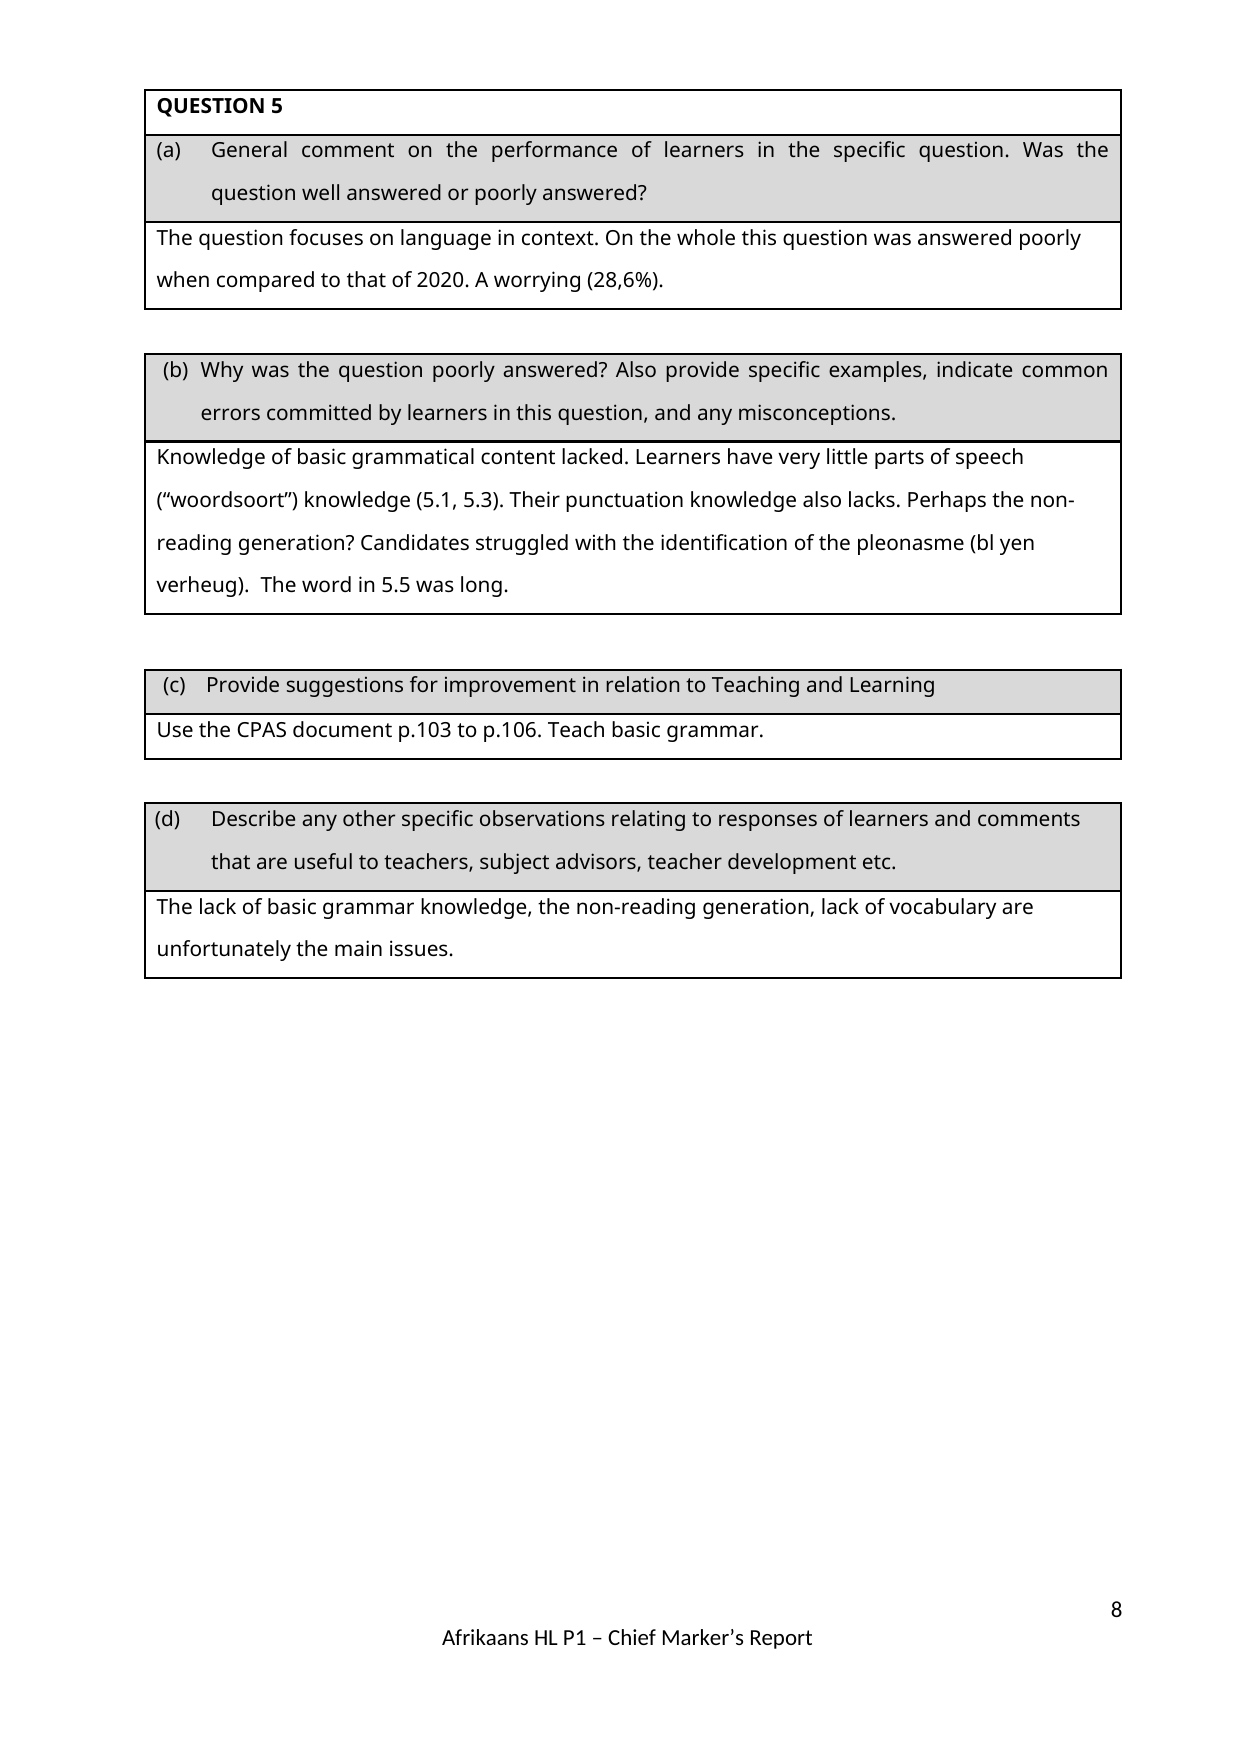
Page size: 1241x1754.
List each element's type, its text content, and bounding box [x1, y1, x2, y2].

table_cell (a) General comment on the performance of learners in the specific question. Was the question well answered or poorly answered? [146, 136, 1120, 221]
table_header Why was the question poorly answered? Also provide specific examples, indicate common errors committed by learners in this question, and any misconceptions. [146, 355, 1120, 440]
table_header Provide suggestions for improvement in relation to Teaching and Learning [146, 671, 1120, 713]
table_header (d) Describe any other specific observations relating to responses of learners and comments that are useful to teachers, subject advisors, teacher development etc. [146, 804, 1120, 890]
table_header QUESTION 5 [146, 91, 1120, 133]
table_cell The lack of basic grammar knowledge, the non-reading generation, lack of vocabulary are unfortunately the main issues. [146, 892, 1120, 977]
table_cell The question focuses on language in context. On the whole this question was answered poorly when compared to that of 2020. A worrying (28,6%). [146, 223, 1120, 308]
table_cell Use the CPAS document p.103 to p.106. Teach basic grammar. [146, 715, 1120, 758]
table_cell Knowledge of basic grammatical content lacked. Learners have very little parts of speech (“woordsoort”) knowledge (5.1, 5.3). Their punctuation knowledge also lacks. Perhaps the non-reading generation? Candidates struggled with the identification of the pleonasme (bl yen verheug). The word in 5.5 was long. [146, 443, 1120, 613]
